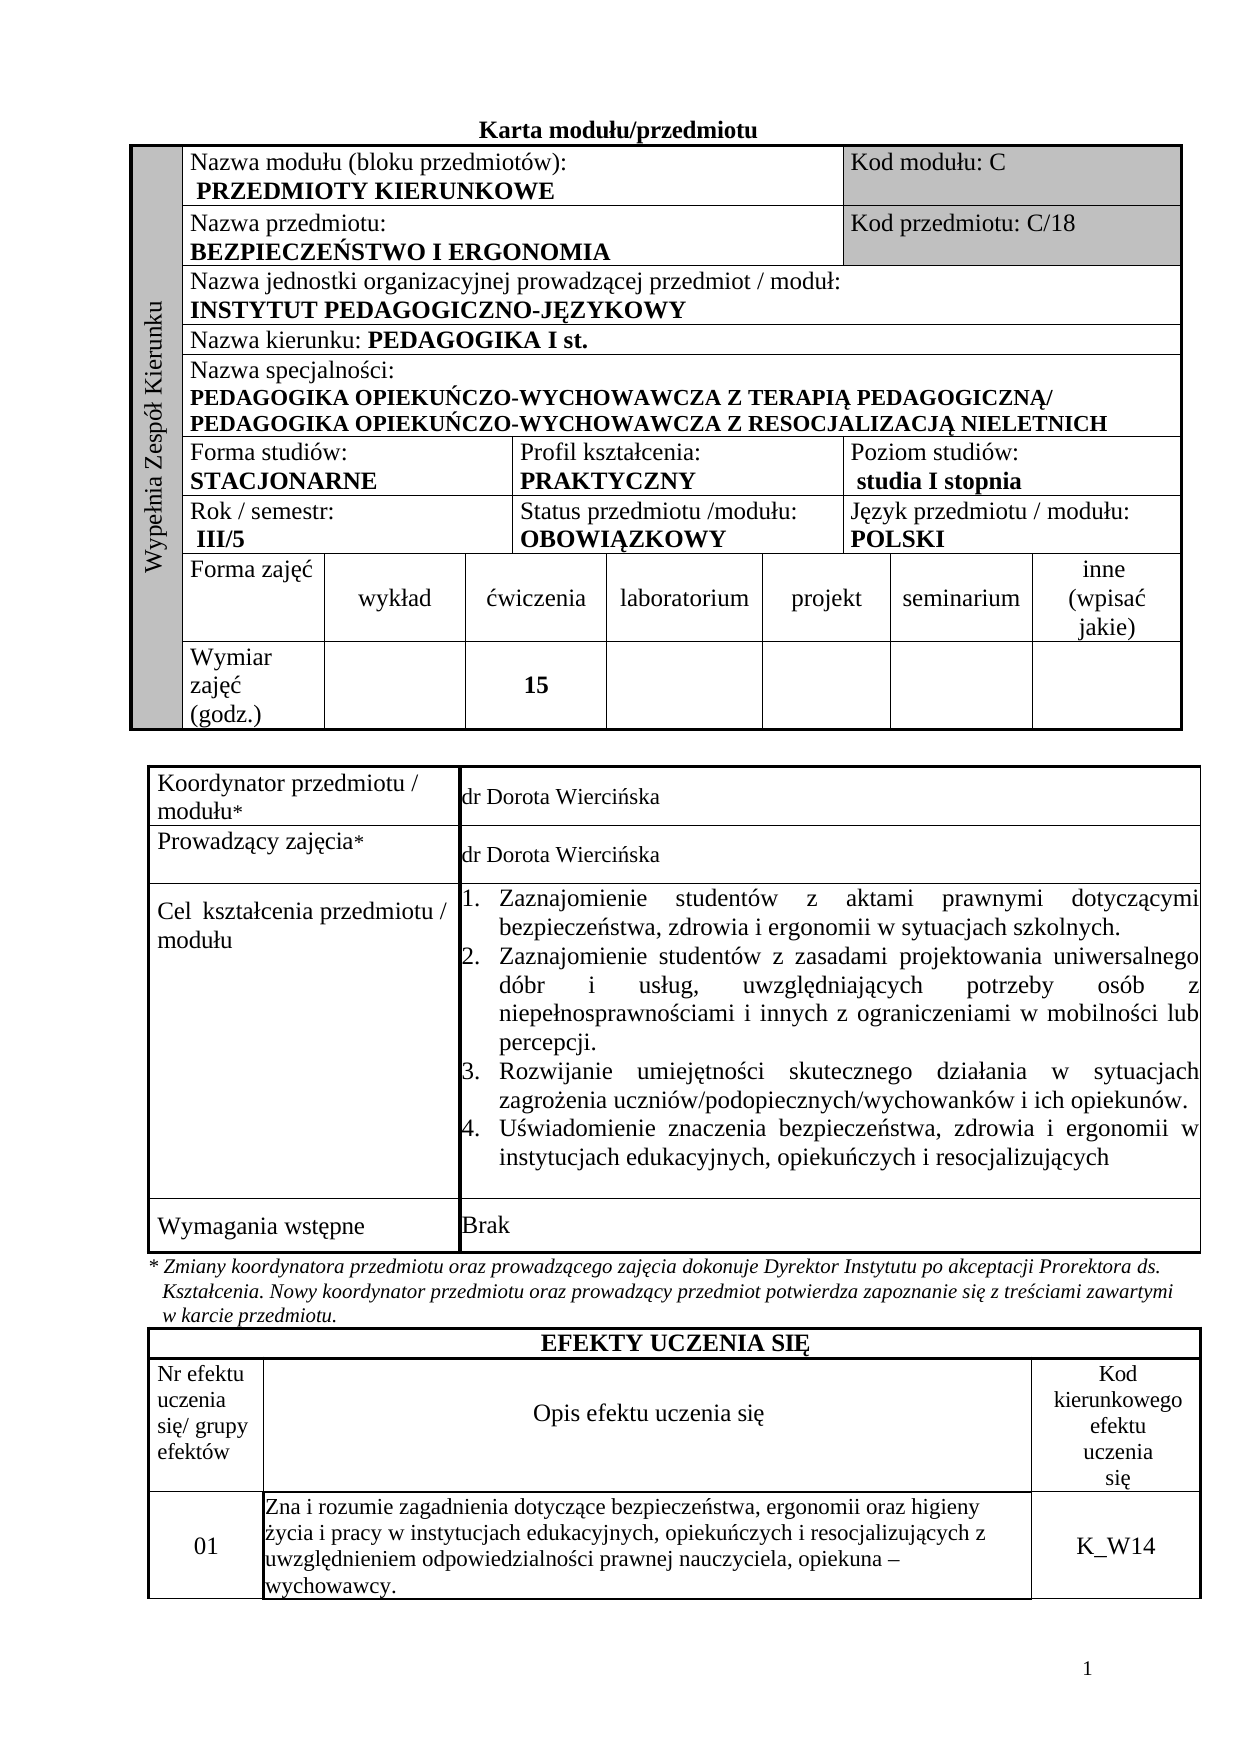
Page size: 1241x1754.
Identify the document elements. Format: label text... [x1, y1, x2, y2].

table_cell [763, 642, 890, 728]
table_header Nazwa modułu (bloku przedmiotów): PRZEDMIOTY KIERUNKOWE [183, 147, 843, 205]
table_cell Brak [462, 1199, 1200, 1251]
table_cell Wymiar zajęć (godz.) [183, 642, 324, 728]
table_cell Forma studiów: STACJONARNE [183, 437, 512, 495]
table_cell [325, 642, 465, 728]
table_cell Język przedmiotu / modułu: POLSKI [844, 496, 1180, 553]
table_cell Status przedmiotu /modułu: OBOWIĄZKOWY [513, 496, 843, 553]
table_cell projekt [763, 554, 890, 641]
table_cell Nazwa jednostki organizacyjnej prowadzącej przedmiot / moduł: INSTYTUT PEDAGOGICZNO-JĘZYKOWY [183, 266, 1180, 324]
table_cell [1033, 642, 1180, 728]
table_cell Nazwa specjalności: PEDAGOGIKA OPIEKUŃCZO-WYCHOWAWCZA Z TERAPIĄ PEDAGOGICZNĄ/ PEDAGOGIKA OPIEKUŃCZO-WYCHOWAWCZA Z RESOCJALIZACJĄ NIELETNICH [183, 355, 1180, 436]
table_cell Nazwa przedmiotu: BEZPIECZEŃSTWO I ERGONOMIA [183, 206, 843, 265]
table_cell Kod przedmiotu: C/18 [844, 206, 1180, 265]
text * Zmiany koordynatora przedmiotu oraz prowadzącego zajęcia dokonuje Dyrektor Instytutu po akceptacji Prorektora ds. Kształcenia. Nowy koordynator przedmiotu oraz prowadzący przedmiot potwierdza zapoznanie się z treściami zawartymi w karcie przedmiotu. [148, 1254, 1183, 1327]
table_cell wykład [325, 554, 465, 641]
table_cell Poziom studiów: studia I stopnia [844, 437, 1180, 495]
table_cell Zna i rozumie zagadnienia dotyczące bezpieczeństwa, ergonomii oraz higieny życia i pracy w instytucjach edukacyjnych, opiekuńczych i resocjalizujących z uwzględnieniem odpowiedzialności prawnej nauczyciela, opiekuna –wychowawcy. [265, 1493, 1031, 1598]
table_header Wypełnia Zespół Kierunku [133, 147, 182, 728]
table_header Koordynator przedmiotu / modułu* [150, 768, 458, 825]
table_header Kod modułu: C [844, 147, 1180, 205]
table_header dr Dorota Wiercińska [462, 768, 1200, 825]
table_header EFEKTY UCZENIA SIĘ [150, 1330, 1199, 1357]
table_cell dr Dorota Wiercińska [462, 826, 1200, 882]
table_cell 15 [466, 642, 606, 728]
table_cell inne (wpisać jakie) [1033, 554, 1180, 641]
table_cell Opis efektu uczenia się [264, 1360, 1031, 1491]
table_cell [891, 642, 1032, 728]
table_cell ćwiczenia [466, 554, 606, 641]
table_cell seminarium [891, 554, 1032, 641]
table_cell 01 [150, 1492, 262, 1598]
table_cell Kod kierunkowego efektu uczenia się [1032, 1360, 1199, 1491]
table_cell Rok / semestr: III/5 [183, 496, 512, 553]
table_cell Wymagania wstępne [150, 1199, 458, 1251]
table_cell Nr efektu uczenia się/ grupy efektów [150, 1360, 263, 1491]
table_cell Zaznajomienie studentów z aktami prawnymi dotyczącymi bezpieczeństwa, zdrowia i ergonomii w sytuacjach szkolnych. Zaznajomienie studentów z zasadami projektowania uniwersalnego dóbr i usług, uwzględniających potrzeby osób z niepełnosprawnościami i innych z ograniczeniami w mobilności lub percepcji. Rozwijanie umiejętności skutecznego działania w sytuacjach zagrożenia uczniów/podopiecznych/wychowanków i ich opiekunów. Uświadomienie znaczenia bezpieczeństwa, zdrowia i ergonomii w instytucjach edukacyjnych, opiekuńczych i resocjalizujących [462, 884, 1200, 1197]
table_cell laboratorium [607, 554, 762, 641]
table_cell Profil kształcenia: PRAKTYCZNY [513, 437, 843, 495]
table_cell Nazwa kierunku: PEDAGOGIKA I st. [183, 325, 1180, 354]
table_cell Cel kształcenia przedmiotu / modułu [150, 884, 458, 1197]
table_cell K_W14 [1032, 1492, 1199, 1598]
title Karta modułu/przedmiotu [479, 115, 1209, 144]
table_cell Prowadzący zajęcia* [150, 826, 458, 882]
table_cell [607, 642, 762, 728]
table_cell Forma zajęć [183, 554, 324, 641]
